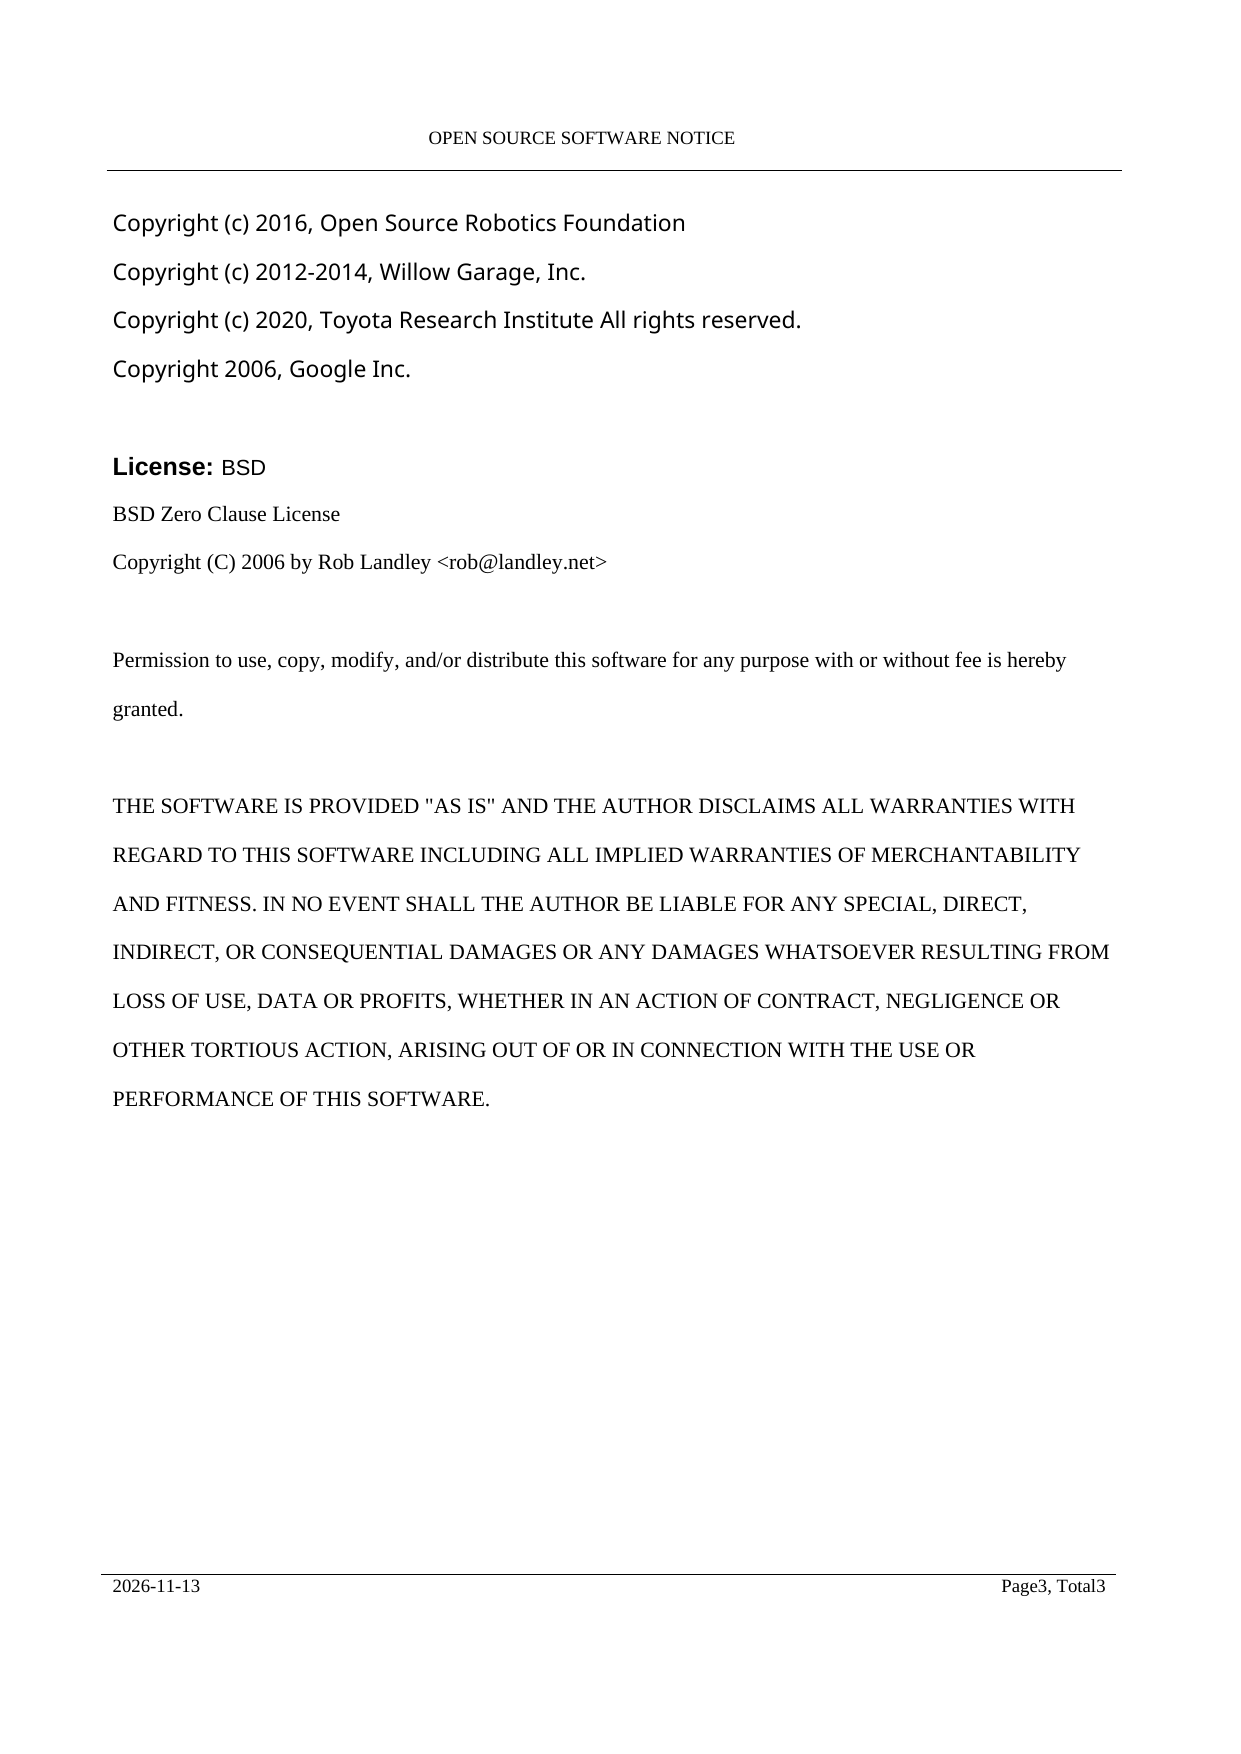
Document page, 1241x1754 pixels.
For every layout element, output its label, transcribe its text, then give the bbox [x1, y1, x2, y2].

text BSD Zero Clause License Copyright (C) 2006 by Rob Landley <rob@landley.net> Permission to use, copy, modify, and/or distribute this software for any purpose with or without fee is hereby granted. THE SOFTWARE IS PROVIDED "AS IS" AND THE AUTHOR DISCLAIMS ALL WARRANTIES WITH REGARD TO THIS SOFTWARE INCLUDING ALL IMPLIED WARRANTIES OF MERCHANTABILITY AND FITNESS. IN NO EVENT SHALL THE AUTHOR BE LIABLE FOR ANY SPECIAL, DIRECT, INDIRECT, OR CONSEQUENTIAL DAMAGES OR ANY DAMAGES WHATSOEVER RESULTING FROM LOSS OF USE, DATA OR PROFITS, WHETHER IN AN ACTION OF CONTRACT, NEGLIGENCE OR OTHER TORTIOUS ACTION, ARISING OUT OF OR IN CONNECTION WITH THE USE OR PERFORMANCE OF THIS SOFTWARE. [112, 497, 1128, 1163]
text License: BSD [112, 450, 1128, 483]
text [112, 206, 1128, 434]
